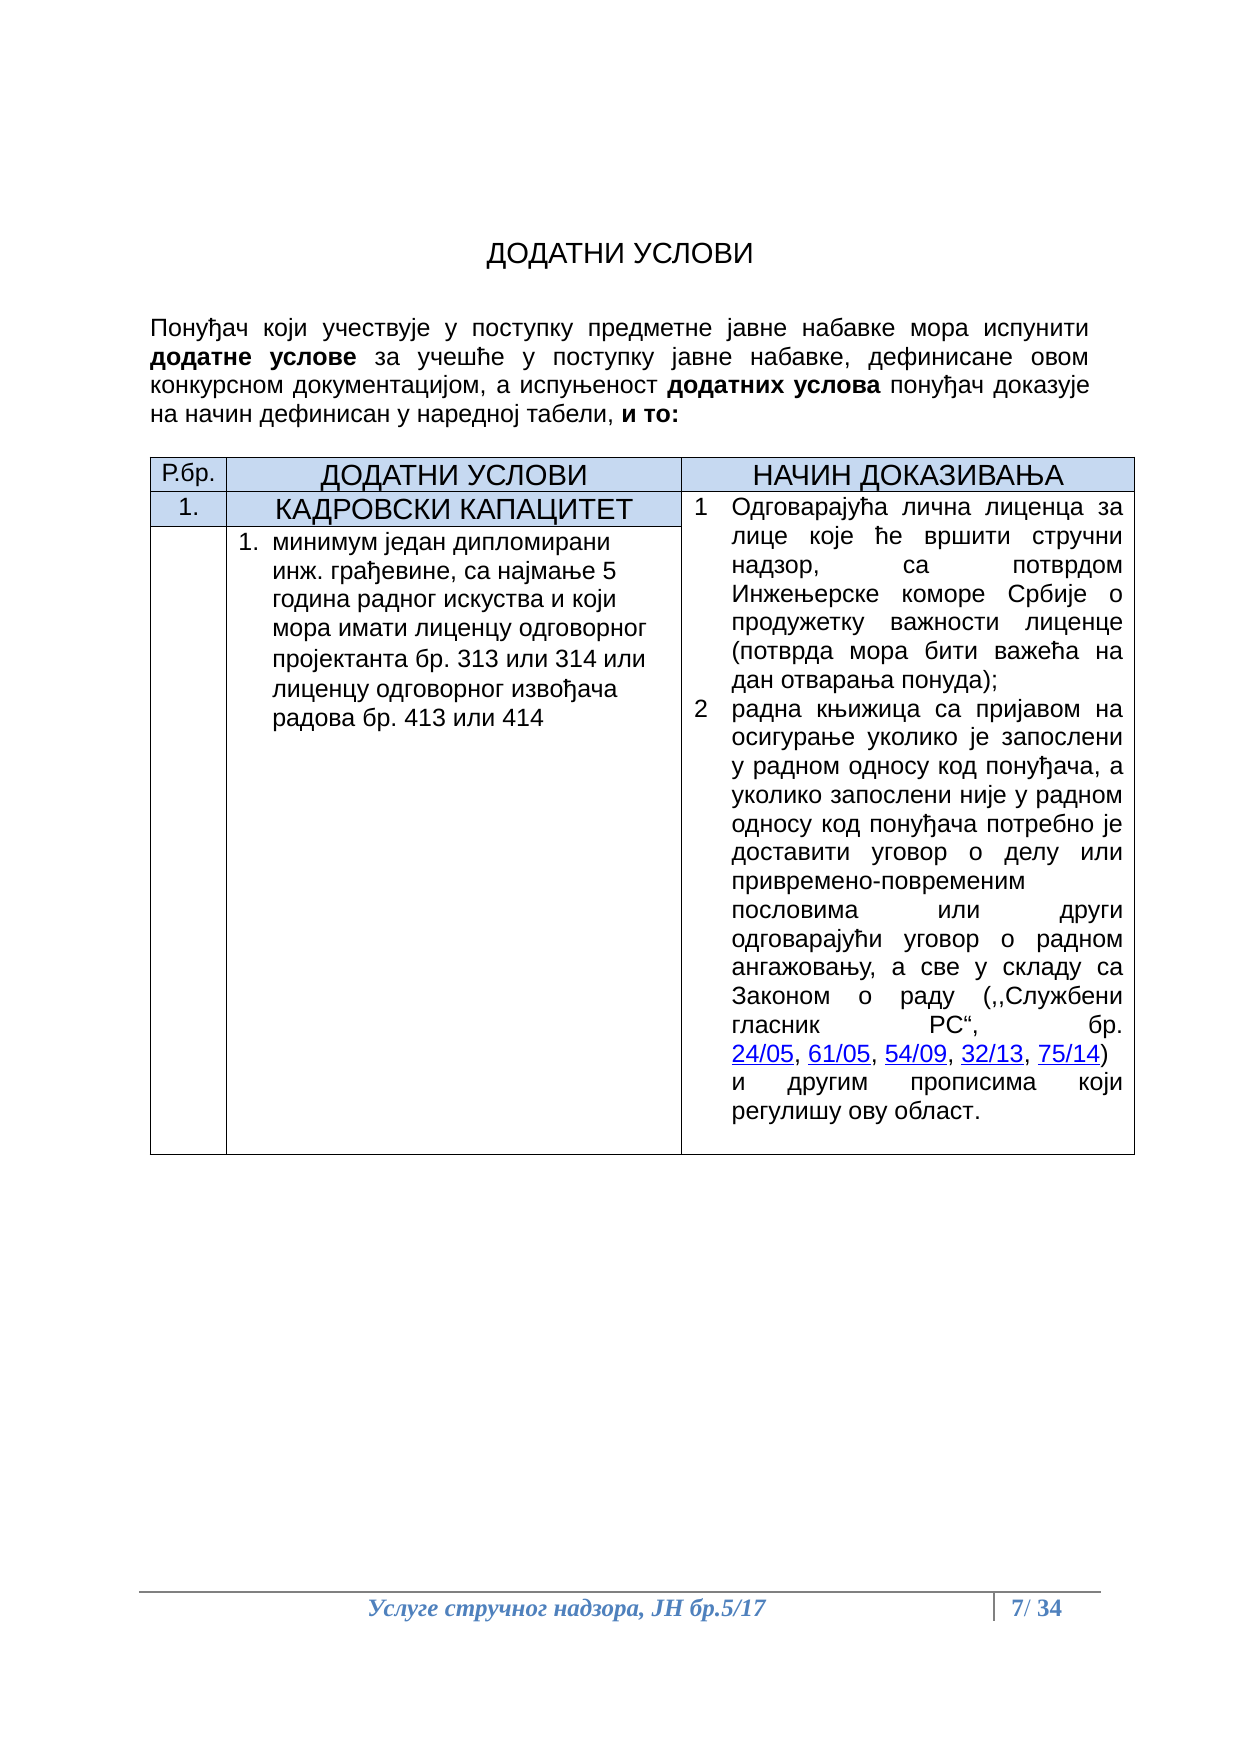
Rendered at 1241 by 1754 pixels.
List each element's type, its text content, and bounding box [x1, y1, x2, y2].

table_header ДОДАТНИ УСЛОВИ [227, 458, 681, 491]
table_cell минимум један дипломирани инж. грађевине, са најмање 5 година радног искуства и који мора имати лиценцу одговорног пројектанта бр. 313 или 314 или лиценцу одговорног извођача радова бр. 413 или 414 [227, 527, 681, 1153]
table_cell КАДРОВСКИ КАПАЦИТЕТ [227, 492, 681, 526]
table_cell 1. [151, 492, 226, 526]
table_cell [151, 527, 226, 1153]
list Понуђач који учествује у поступку предметне јавне набавке мора испунити додатне услове за учешће у поступку јавне набавке, дефинисане овом конкурсном документацијом, а испуњеност додатних услова понуђач доказује на начин дефинисан у наредној табели, и то: [150, 313, 1090, 428]
table_cell Одговарајућа лична лиценца за лице које ће вршити стручни надзор, са потврдом Инжењерске коморе Србије о продужетку важности лиценце (потврда мора бити важећа на дан отварања понуда); радна књижица са пријавом на осигурање уколико је запослени у радном односу код понуђача, а уколико запослени није у радном односу код понуђача потребно је доставити уговор о делу или привремено-повременим пословима или други одговарајући уговор о радном ангажовању, а све у складу са Законом о раду (,,Службени гласник РС“, бр. 24/05, 61/05, 54/09, 32/13, 75/14) и другим прописима који регулишу ову област. [682, 492, 1134, 1153]
table_header Р.бр. [151, 458, 226, 491]
list ДОДАТНИ УСЛОВИ [150, 236, 1090, 270]
table_header НАЧИН ДОКАЗИВАЊА [682, 458, 1134, 491]
